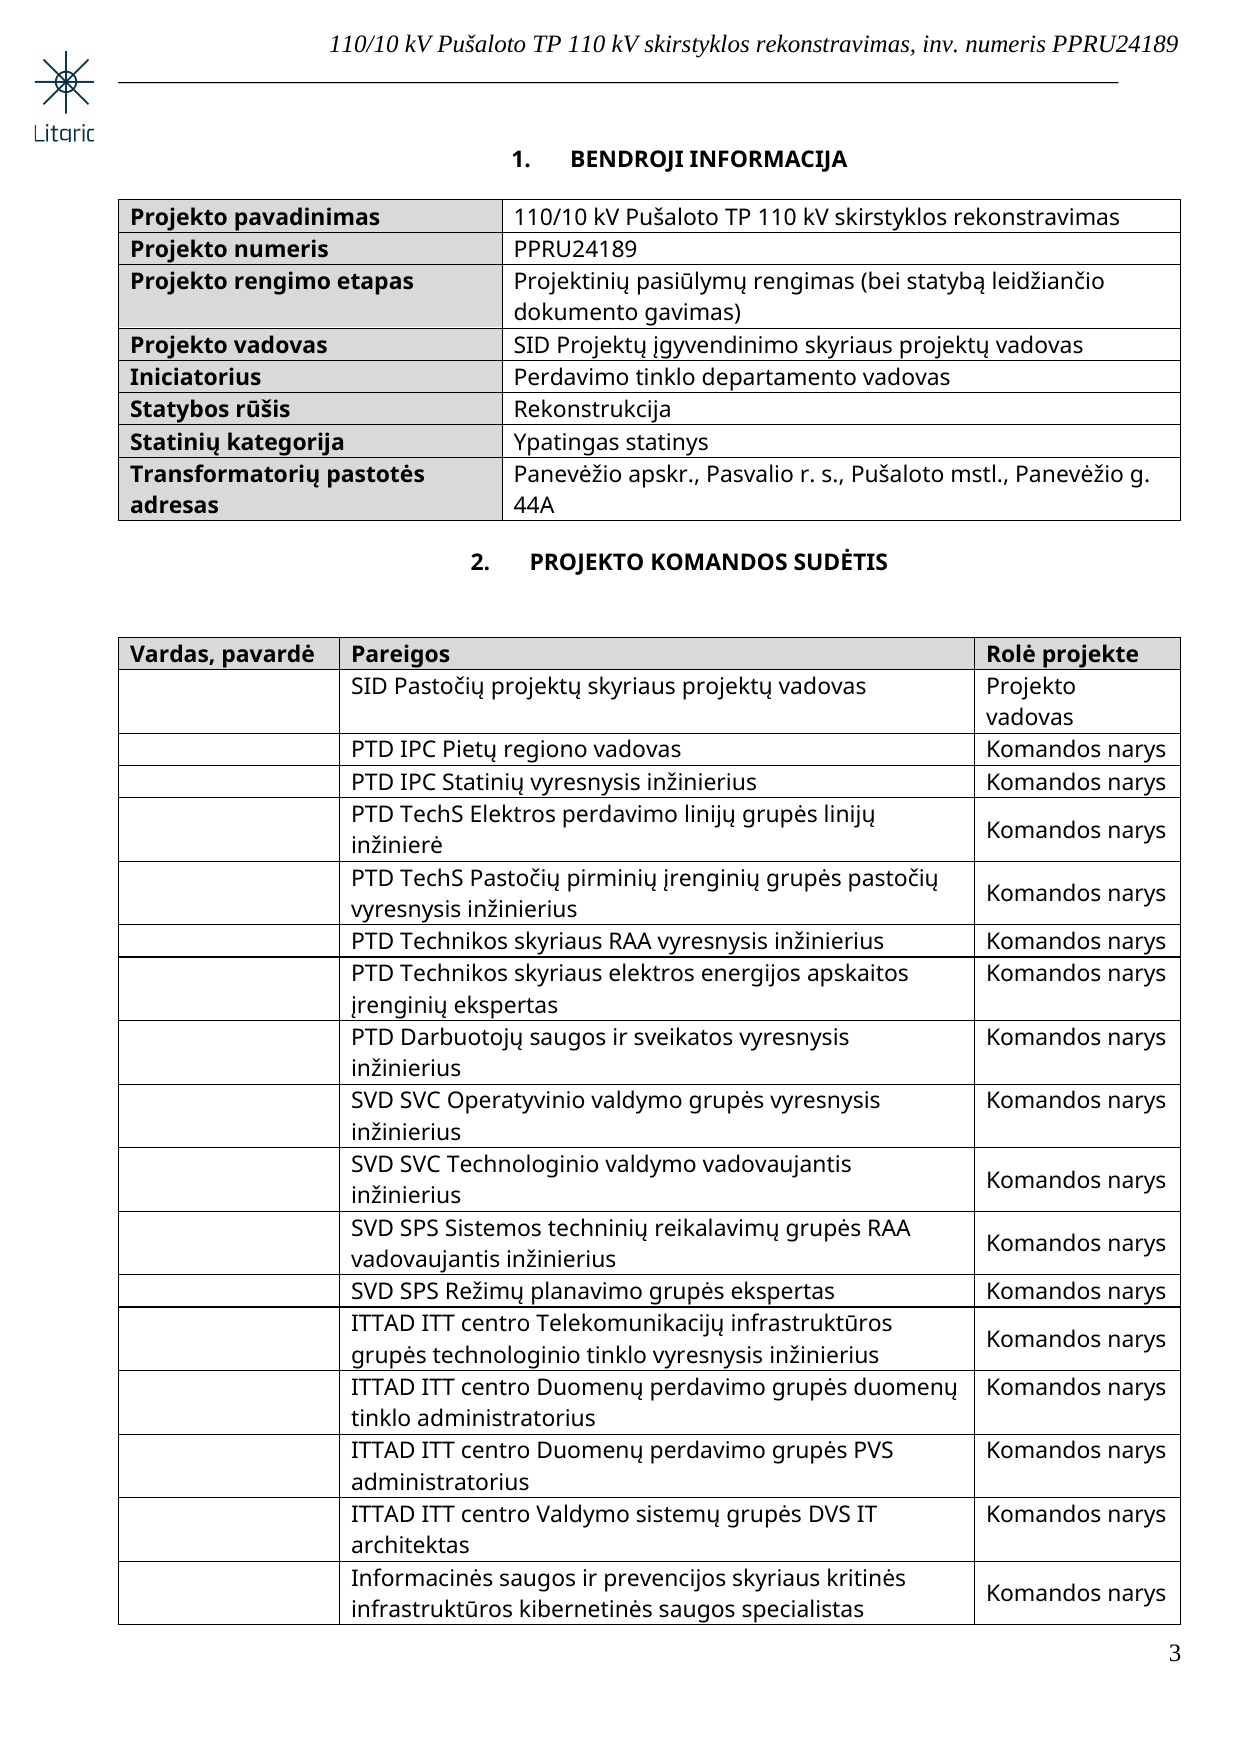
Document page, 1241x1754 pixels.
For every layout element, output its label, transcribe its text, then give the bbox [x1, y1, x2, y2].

table_cell Komandos narys [975, 862, 1180, 924]
table_cell Komandos narys [975, 1498, 1180, 1561]
table_cell Ypatingas statinys [503, 425, 1180, 457]
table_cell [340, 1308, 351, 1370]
table_cell Komandos narys [975, 1021, 1180, 1083]
table_cell PTD Technikos skyriaus RAA vyresnysis inžinierius [340, 925, 974, 956]
table_cell PTD IPC Pietų regiono vadovas [340, 734, 974, 765]
table_header Projekto pavadinimas [119, 200, 502, 232]
table_cell Komandos narys [975, 1212, 1180, 1274]
table_header Pareigos [340, 638, 974, 669]
table_cell [119, 766, 339, 797]
table_cell ITTAD ITT centro Valdymo sistemų grupės DVS IT architektas [340, 1498, 974, 1561]
table_header Vardas, pavardė [119, 638, 339, 669]
table_cell PPRU24189 [503, 233, 1180, 264]
table_cell Komandos narys [975, 925, 1180, 956]
table_cell PTD TechS Pastočių pirminių įrenginių grupės pastočių vyresnysis inžinierius [340, 862, 974, 924]
table_cell Komandos narys [975, 958, 1180, 1020]
table_cell Komandos narys [975, 1085, 1180, 1147]
table_cell [119, 1212, 339, 1274]
table_cell Komandos narys [975, 1562, 1180, 1624]
table_cell [119, 798, 339, 861]
table_cell PTD IPC Statinių vyresnysis inžinierius [340, 766, 974, 797]
table_cell Komandos narys [975, 1148, 1180, 1211]
table_cell PTD Technikos skyriaus elektros energijos apskaitos įrenginių ekspertas [340, 958, 974, 1020]
table_cell Projekto rengimo etapas [119, 265, 502, 327]
table_cell Projekto vadovas [975, 670, 1180, 732]
subtitle PROJEKTO KOMANDOS SUDĖTIS [118, 546, 1181, 577]
table_cell SID Pastočių projektų skyriaus projektų vadovas [340, 670, 974, 732]
table_cell ITTAD ITT centro Duomenų perdavimo grupės duomenų tinklo administratorius [340, 1371, 974, 1433]
table_cell Statinių kategorija [119, 425, 502, 457]
table_header Rolė projekte [975, 638, 1180, 669]
table_cell Projekto vadovas [119, 329, 502, 360]
table_cell [119, 925, 339, 956]
table_cell Perdavimo tinklo departamento vadovas [503, 361, 1180, 392]
subtitle BENDROJI INFORMACIJA [118, 143, 1181, 174]
table_cell [119, 1371, 339, 1433]
table_cell [119, 1275, 339, 1306]
table_cell Informacinės saugos ir prevencijos skyriaus kritinės infrastruktūros kibernetinės saugos specialistas [340, 1562, 974, 1624]
table_cell SID Projektų įgyvendinimo skyriaus projektų vadovas [503, 329, 1180, 360]
table_cell [119, 734, 339, 765]
picture [34, 51, 94, 142]
table_cell ITTAD ITT centro Duomenų perdavimo grupės PVS administratorius [340, 1435, 974, 1497]
table_header 110/10 kV Pušaloto TP 110 kV skirstyklos rekonstravimas [503, 200, 1180, 232]
table_cell [119, 958, 339, 1020]
table_cell [119, 1562, 339, 1624]
table_cell Komandos narys [975, 1275, 1180, 1306]
table_cell PTD Darbuotojų saugos ir sveikatos vyresnysis inžinierius [340, 1021, 974, 1083]
table_cell [119, 670, 339, 732]
table_cell Komandos narys [975, 1435, 1180, 1497]
table_cell [119, 1085, 339, 1147]
table_cell Transformatorių pastotės adresas [119, 458, 502, 520]
table_cell SVD SPS Režimų planavimo grupės ekspertas [340, 1275, 974, 1306]
table_cell Iniciatorius [119, 361, 502, 392]
table_cell Rekonstrukcija [503, 393, 1180, 424]
table_cell Komandos narys [975, 1371, 1180, 1433]
table_cell Komandos narys [975, 766, 1180, 797]
table_cell [119, 1435, 339, 1497]
table_cell [119, 862, 339, 924]
table_cell [119, 1021, 339, 1083]
table_cell PTD TechS Elektros perdavimo linijų grupės linijų inžinierė [340, 798, 974, 861]
table_cell SVD SVC Technologinio valdymo vadovaujantis inžinierius [340, 1148, 974, 1211]
table_cell Komandos narys [975, 798, 1180, 861]
table_cell Panevėžio apskr., Pasvalio r. s., Pušaloto mstl., Panevėžio g. 44A [503, 458, 1180, 520]
table_cell Komandos narys [975, 1308, 1180, 1370]
table_cell Projekto numeris [119, 233, 502, 264]
table_cell Statybos rūšis [119, 393, 502, 424]
table_cell Komandos narys [975, 734, 1180, 765]
table_cell [119, 1498, 339, 1561]
table_cell [119, 1308, 339, 1370]
table_cell SVD SPS Sistemos techninių reikalavimų grupės RAA vadovaujantis inžinierius [340, 1212, 974, 1274]
table_cell [119, 1148, 339, 1211]
table_cell SVD SVC Operatyvinio valdymo grupės vyresnysis inžinierius [340, 1085, 974, 1147]
table_cell Projektinių pasiūlymų rengimas (bei statybą leidžiančio dokumento gavimas) [503, 265, 1180, 327]
